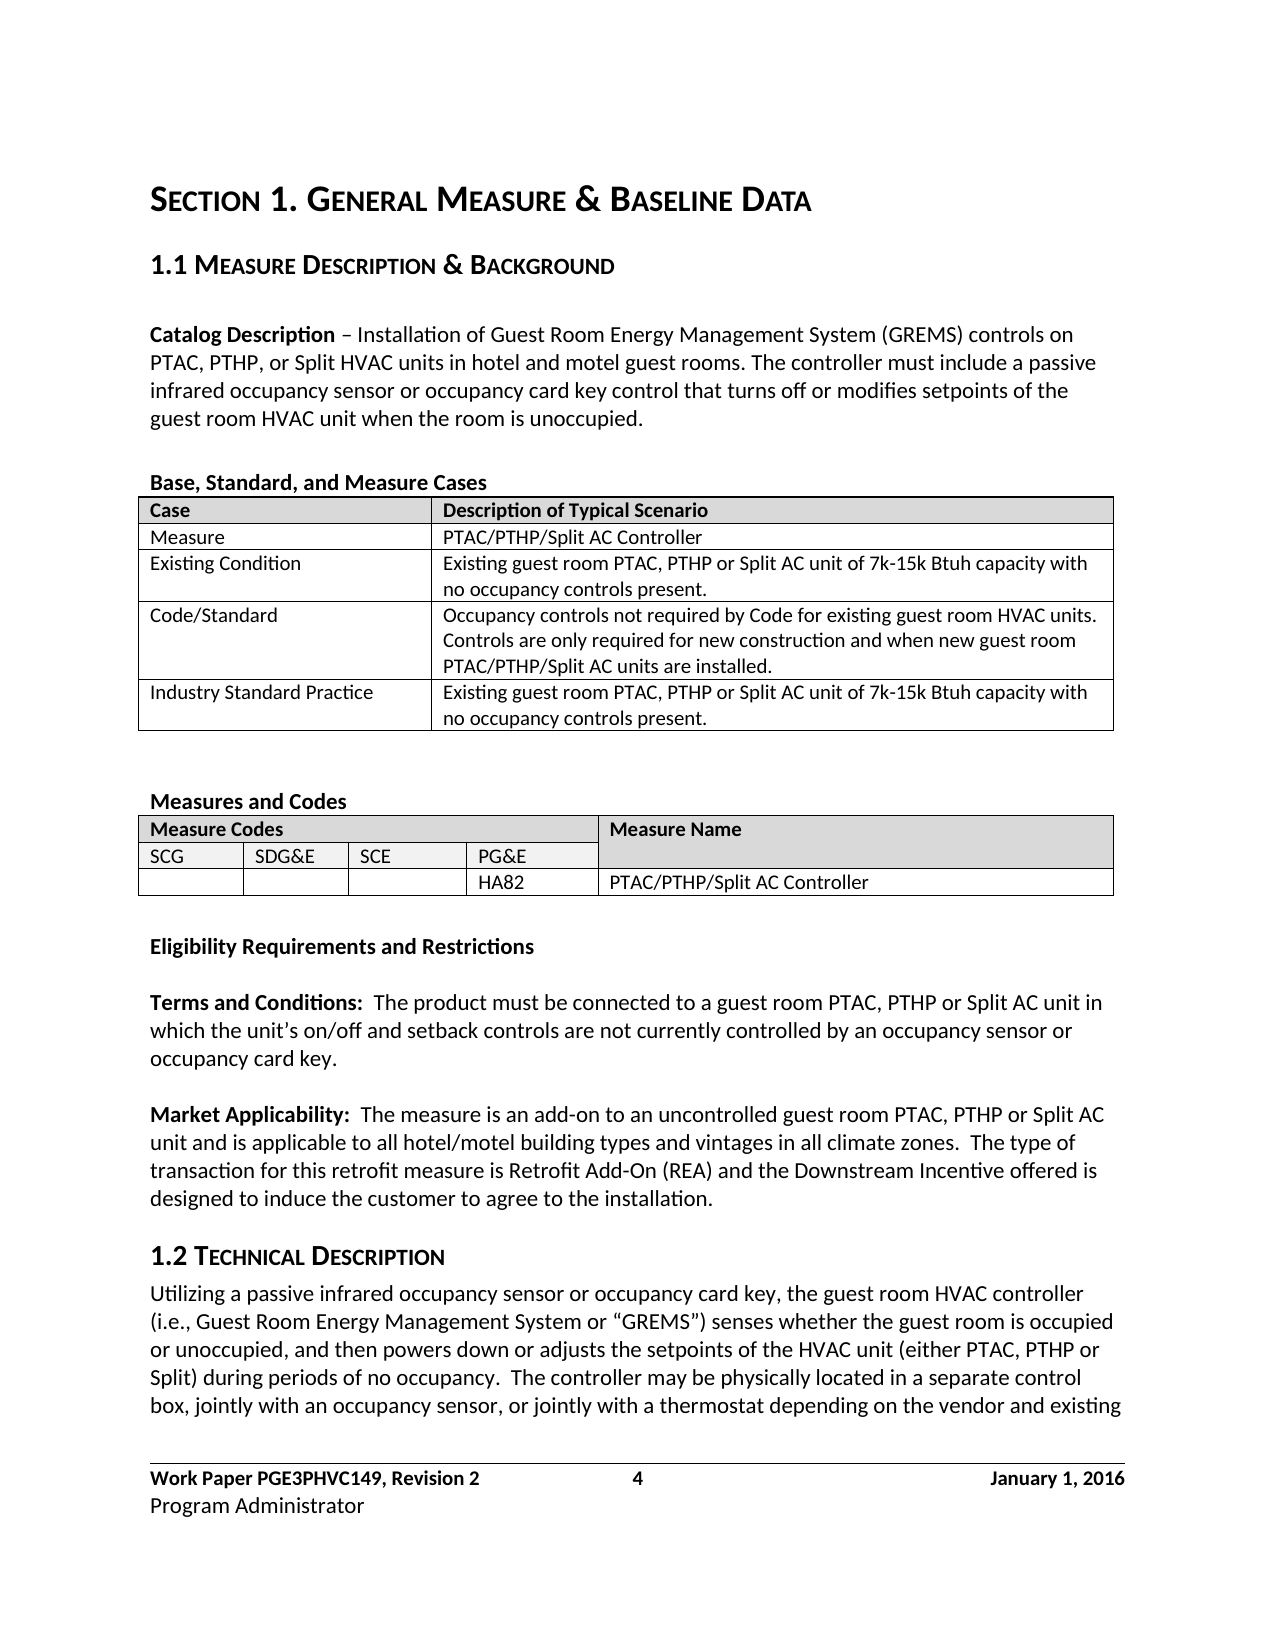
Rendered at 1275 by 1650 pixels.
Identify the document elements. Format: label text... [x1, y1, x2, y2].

subtitle 1.2 Technical Description [150, 1237, 1125, 1273]
table_cell PG&E [467, 843, 598, 868]
subtitle 1.1 Measure Description & Background [150, 246, 1125, 281]
table_cell SCE [349, 843, 466, 868]
table_cell HA82 [467, 869, 598, 895]
table_cell Industry Standard Practice [139, 680, 431, 730]
table_header Case [139, 498, 431, 523]
table_cell Existing Condition [139, 550, 431, 601]
table_cell PTAC/PTHP/Split AC Controller [432, 524, 1113, 549]
table_cell [349, 869, 466, 895]
table_header Description of Typical Scenario [432, 498, 1113, 523]
table_cell Occupancy controls not required by Code for existing guest room HVAC units. Controls are only required for new construction and when new guest room PTAC/PTHP/Split AC units are installed. [432, 602, 1113, 678]
table_cell Existing guest room PTAC, PTHP or Split AC unit of 7k-15k Btuh capacity with no occupancy controls present. [432, 680, 1113, 730]
table_cell SCG [139, 843, 243, 868]
table_cell Existing guest room PTAC, PTHP or Split AC unit of 7k-15k Btuh capacity with no occupancy controls present. [432, 550, 1113, 601]
table_header Measure Name [599, 816, 1113, 868]
text Eligibility Requirements and Restrictions [150, 932, 1125, 960]
table_cell Measure [139, 524, 431, 549]
subtitle Section 1. General Measure & Baseline Data [150, 175, 1125, 221]
text Base, Standard, and Measure Cases [150, 468, 1125, 496]
table_cell [244, 869, 348, 895]
table_cell [139, 869, 243, 895]
text Measures and Codes [150, 787, 1125, 815]
table_header Measure Codes [139, 816, 598, 842]
text Catalog Description – Installation of Guest Room Energy Management System (GREMS) controls on PTAC, PTHP, or Split HVAC units in hotel and motel guest rooms. The controller must include a passive infrared occupancy sensor or occupancy card key control that turns off or modifies setpoints of the guest room HVAC unit when the room is unoccupied. [150, 320, 1125, 432]
table_cell PTAC/PTHP/Split AC Controller [599, 869, 1113, 895]
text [150, 1279, 1125, 1419]
text Market Applicability: The measure is an add-on to an uncontrolled guest room PTAC, PTHP or Split AC unit and is applicable to all hotel/motel building types and vintages in all climate zones. The type of transaction for this retrofit measure is Retrofit Add-On (REA) and the Downstream Incentive offered is designed to induce the customer to agree to the installation. [150, 1100, 1125, 1212]
text Terms and Conditions: The product must be connected to a guest room PTAC, PTHP or Split AC unit in which the unit’s on/off and setback controls are not currently controlled by an occupancy sensor or occupancy card key. [150, 988, 1125, 1072]
table_cell Code/Standard [139, 602, 431, 678]
table_cell SDG&E [244, 843, 348, 868]
